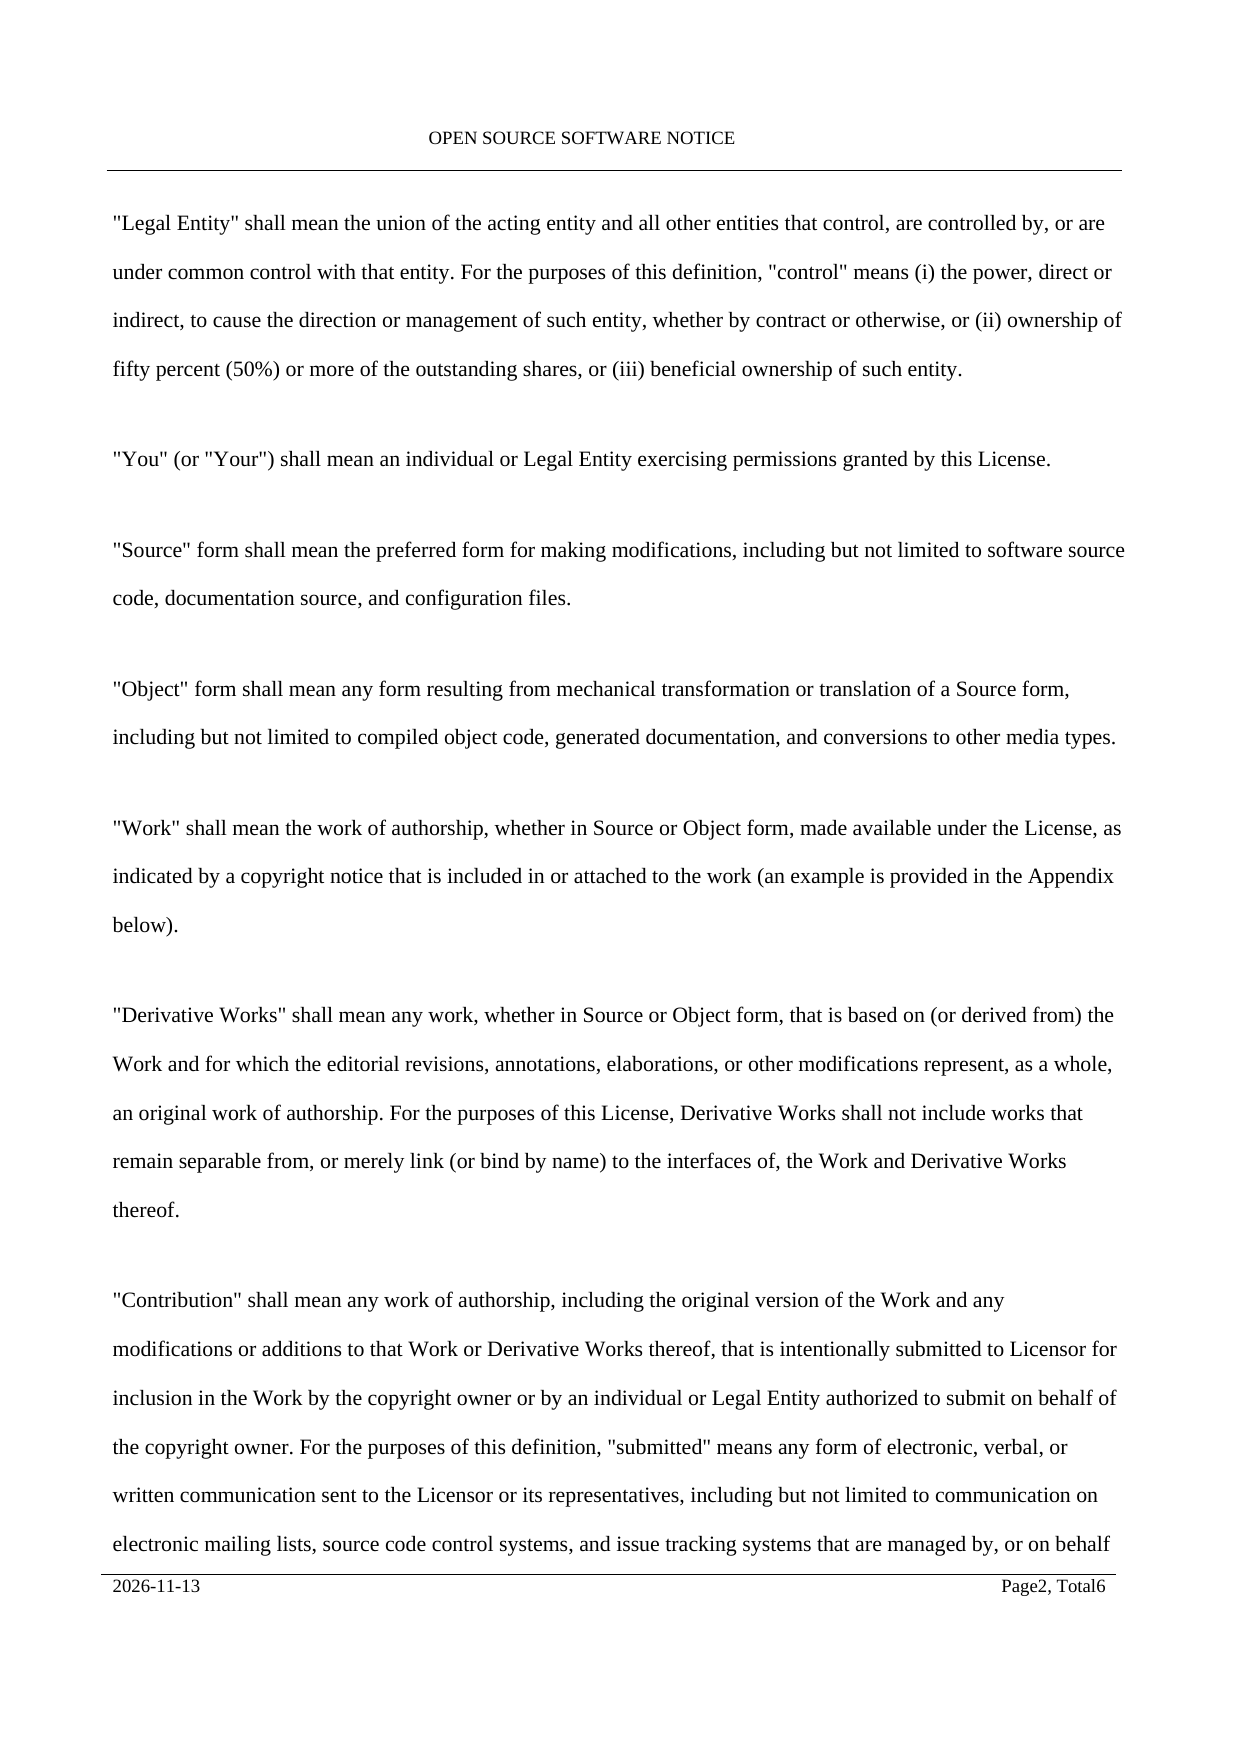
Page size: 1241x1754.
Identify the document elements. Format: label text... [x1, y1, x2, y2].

text "Work" shall mean the work of authorship, whether in Source or Object form, made available under the License, as indicated by a copyright notice that is included in or attached to the work (an example is provided in the Appendix below). [112, 811, 1128, 941]
text "Derivative Works" shall mean any work, whether in Source or Object form, that is based on (or derived from) the Work and for which the editorial revisions, annotations, elaborations, or other modifications represent, as a whole, an original work of authorship. For the purposes of this License, Derivative Works shall not include works that remain separable from, or merely link (or bind by name) to the interfaces of, the Work and Derivative Works thereof. [112, 999, 1128, 1226]
text "Legal Entity" shall mean the union of the acting entity and all other entities that control, are controlled by, or are under common control with that entity. For the purposes of this definition, "control" means (i) the power, direct or indirect, to cause the direction or management of such entity, whether by contract or otherwise, or (ii) ownership of fifty percent (50%) or more of the outstanding shares, or (iii) beneficial ownership of such entity. [112, 206, 1128, 385]
text "Object" form shall mean any form resulting from mechanical transformation or translation of a Source form, including but not limited to compiled object code, generated documentation, and conversions to other media types. [112, 672, 1128, 753]
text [112, 1284, 1128, 1560]
text "You" (or "Your") shall mean an individual or Legal Entity exercising permissions granted by this License. [112, 443, 1128, 475]
text "Source" form shall mean the preferred form for making modifications, including but not limited to software source code, documentation source, and configuration files. [112, 533, 1128, 614]
